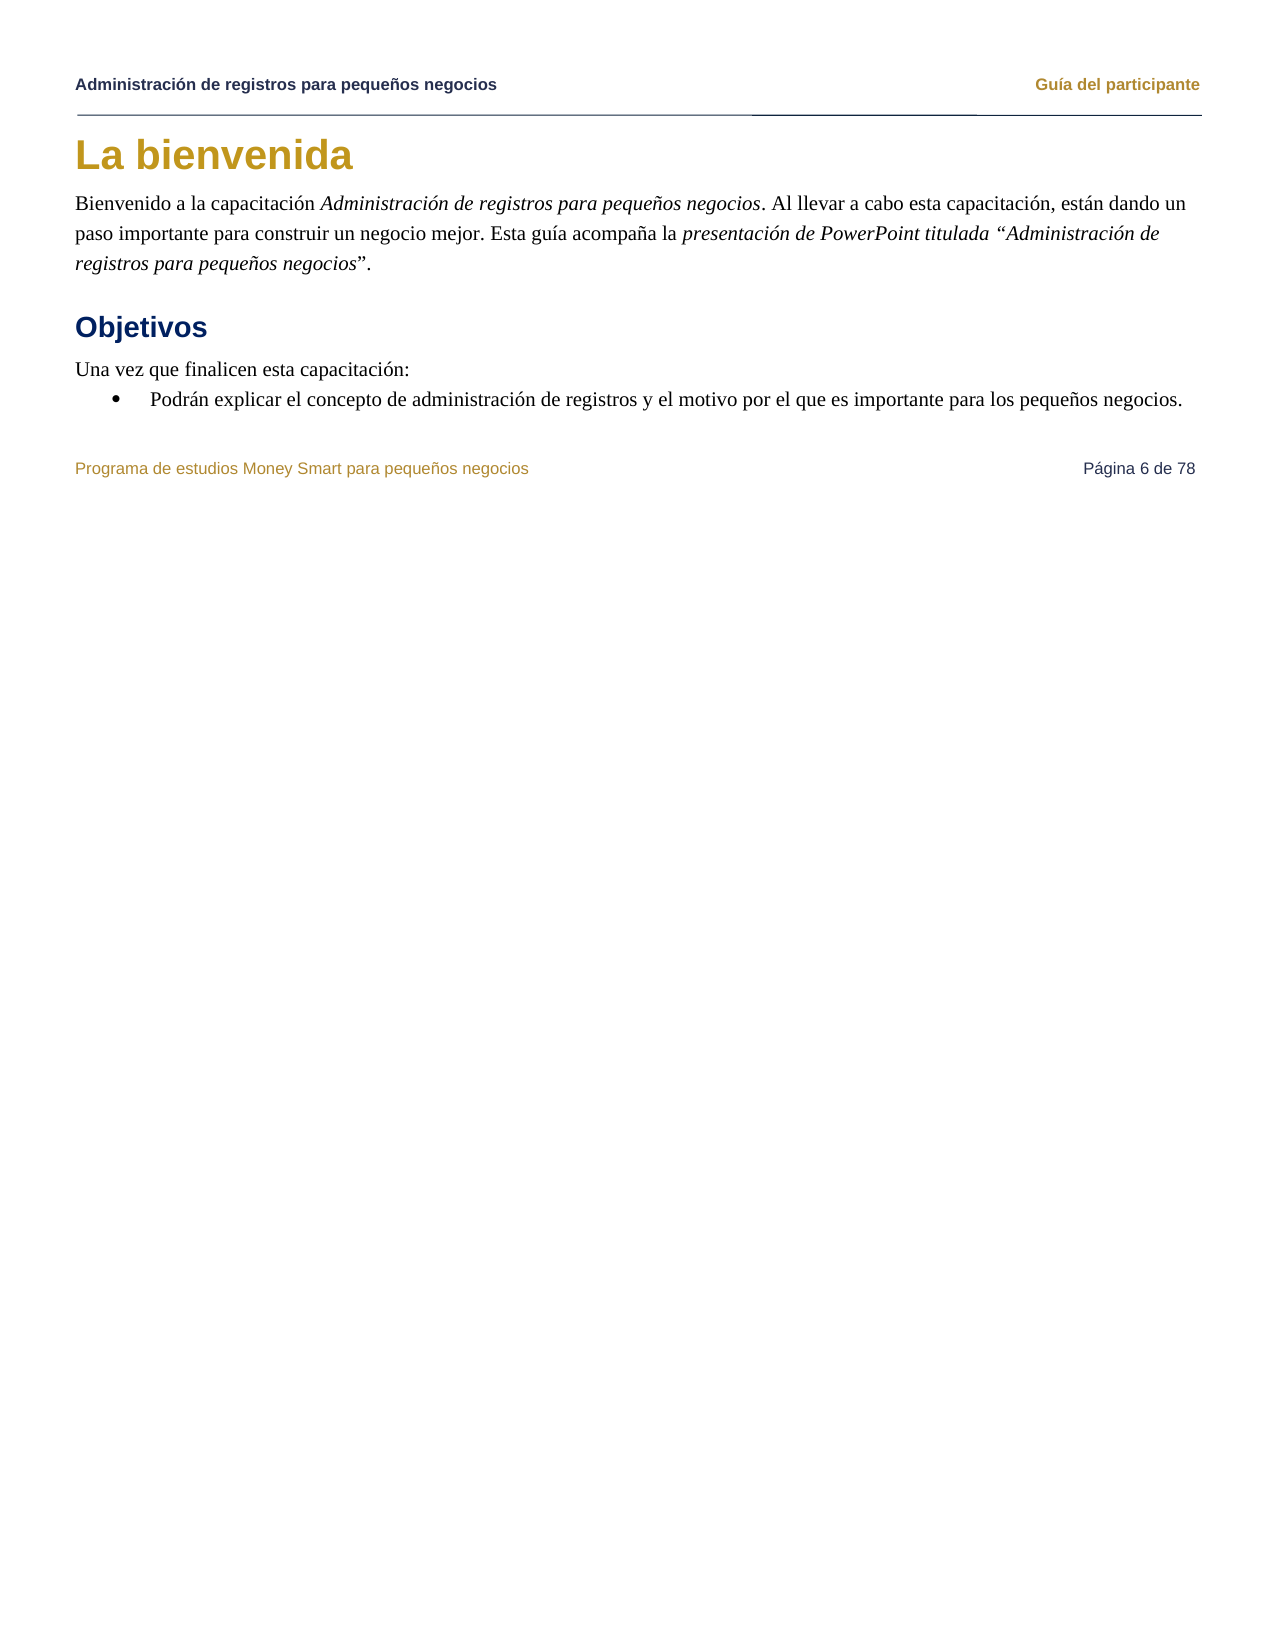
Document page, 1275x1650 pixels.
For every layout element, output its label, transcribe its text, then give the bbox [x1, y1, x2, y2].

picture [75, 0, 1202, 289]
text Bienvenido a la capacitación Administración de registros para pequeños negocios. Al llevar a cabo esta capacitación, están dando un paso importante para construir un negocio mejor. Esta guía acompaña la presentación de PowerPoint titulada “Administración de registros para pequeños negocios”. [75, 191, 1200, 274]
subtitle La bienvenida [75, 130, 1200, 178]
subtitle Objetivos [75, 311, 1200, 344]
text Podrán explicar el concepto de administración de registros y el motivo por el que es importante para los pequeños negocios. [112, 387, 1200, 411]
text Una vez que finalicen esta capacitación: [75, 357, 1200, 381]
